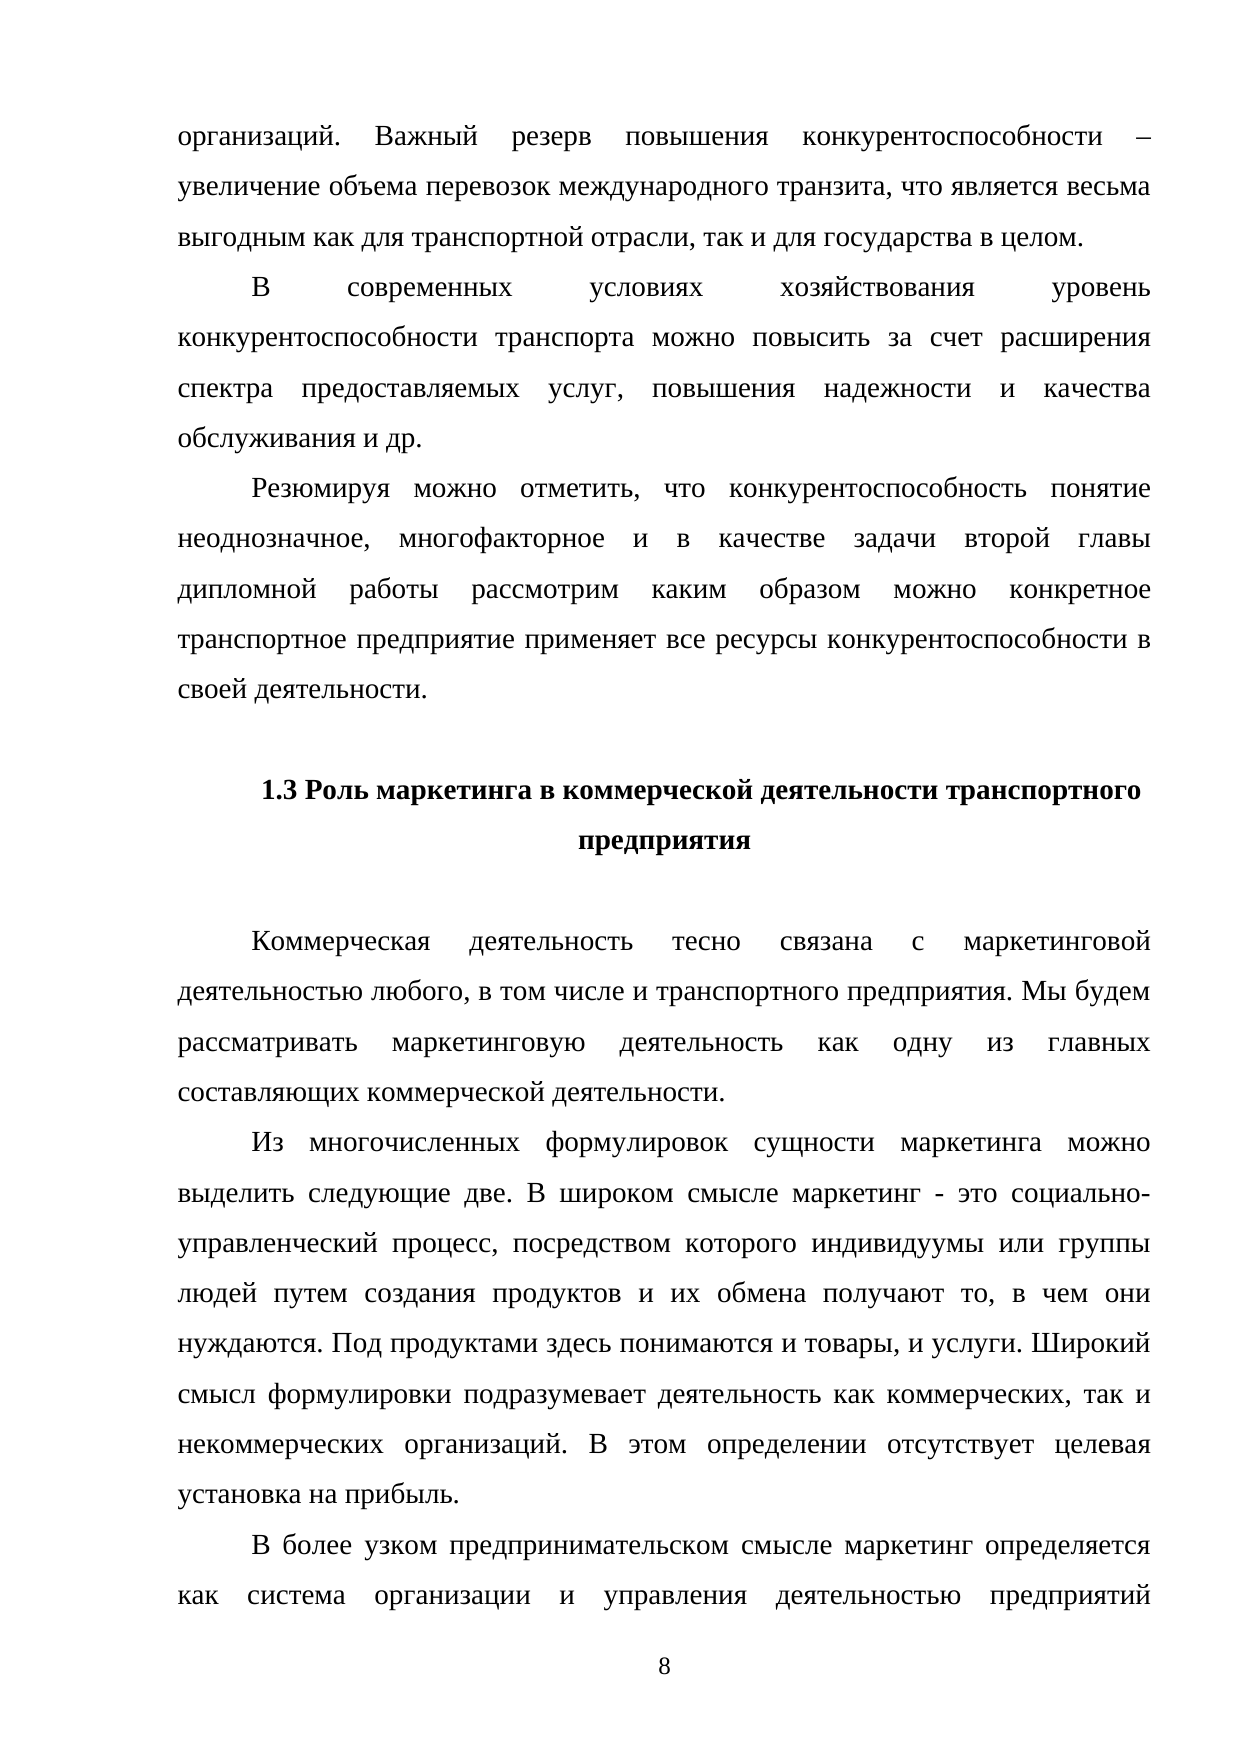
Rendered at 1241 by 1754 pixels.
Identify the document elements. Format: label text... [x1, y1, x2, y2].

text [177, 118, 1152, 252]
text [177, 1527, 1152, 1611]
text Резюмируя можно отметить, что конкурентоспособность понятие неоднозначное, многофакторное и в качестве задачи второй главы дипломной работы рассмотрим каким образом можно конкретное транспортное предприятие применяет все ресурсы конкурентоспособности в своей деятельности. [177, 470, 1152, 705]
text 1.3 Роль маркетинга в коммерческой деятельности транспортного предприятия [177, 772, 1152, 856]
text В современных условиях хозяйствования уровень конкурентоспособности транспорта можно повысить за счет расширения спектра предоставляемых услуг, повышения надежности и качества обслуживания и др. [177, 269, 1152, 453]
text Коммерческая деятельность тесно связана с маркетинговой деятельностью любого, в том числе и транспортного предприятия. Мы будем рассматривать маркетинговую деятельность как одну из главных составляющих коммерческой деятельности. [177, 923, 1152, 1108]
text Из многочисленных формулировок сущности маркетинга можно выделить следующие две. В широком смысле маркетинг - это социально-управленческий процесс, посредством которого индивидуумы или группы людей путем создания продуктов и их обмена получают то, в чем они нуждаются. Под продуктами здесь понимаются и товары, и услуги. Широкий смысл формулировки подразумевает деятельность как коммерческих, так и некоммерческих организаций. В этом определении отсутствует целевая установка на прибыль. [177, 1124, 1152, 1510]
